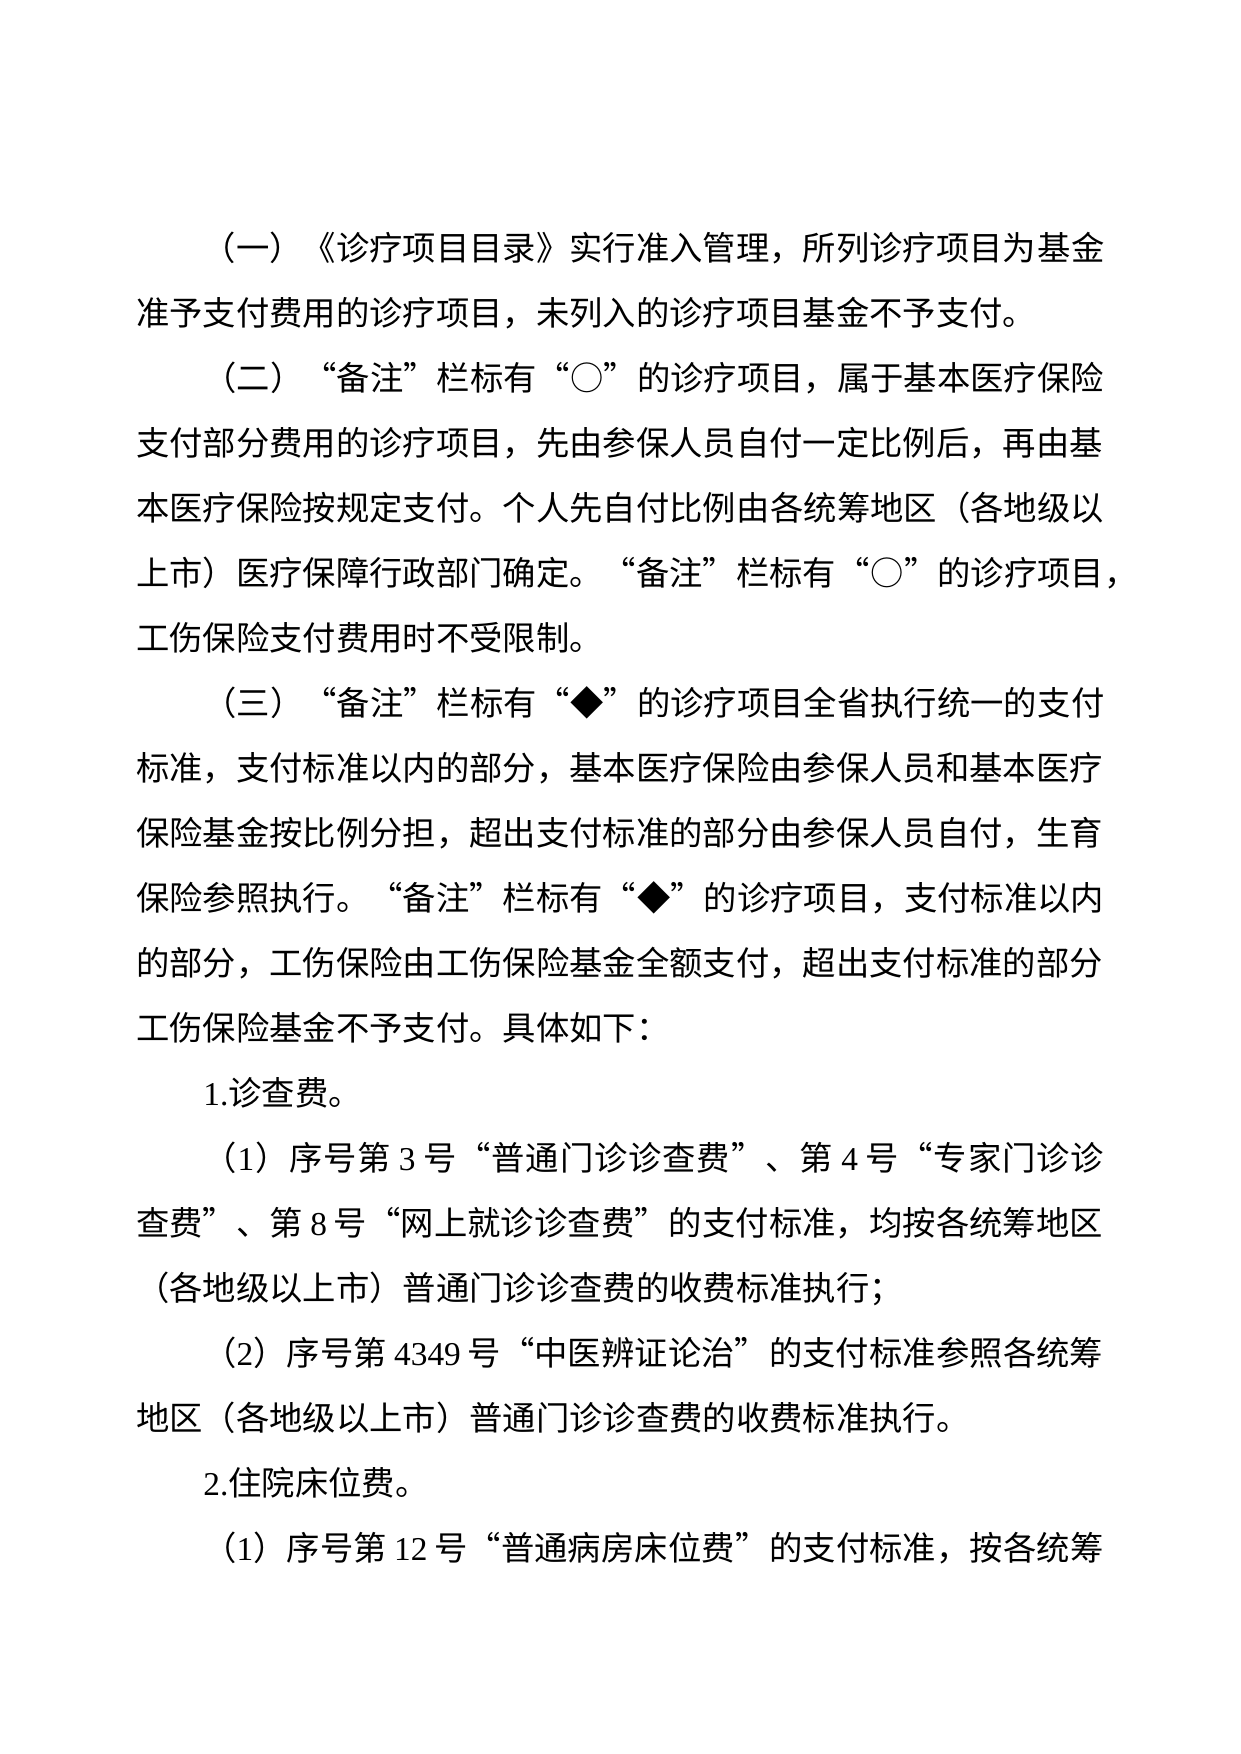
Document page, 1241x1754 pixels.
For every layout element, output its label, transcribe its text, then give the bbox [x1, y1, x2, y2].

text 2.住院床位费。 [136, 1449, 1104, 1514]
text （三）“备注”栏标有“◆”的诊疗项目全省执行统一的支付标准，支付标准以内的部分，基本医疗保险由参保人员和基本医疗保险基金按比例分担，超出支付标准的部分由参保人员自付，生育保险参照执行。“备注”栏标有“◆”的诊疗项目，支付标准以内的部分，工伤保险由工伤保险基金全额支付，超出支付标准的部分工伤保险基金不予支付。具体如下： [136, 669, 1104, 1059]
text （一）《诊疗项目目录》实行准入管理，所列诊疗项目为基金准予支付费用的诊疗项目，未列入的诊疗项目基金不予支付。 [136, 214, 1104, 344]
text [136, 1514, 1104, 1579]
text 1.诊查费。 [136, 1059, 1104, 1124]
text （2）序号第4349号“中医辨证论治”的支付标准参照各统筹地区（各地级以上市）普通门诊诊查费的收费标准执行。 [136, 1319, 1104, 1449]
text （1）序号第3号“普通门诊诊查费”、第4号“专家门诊诊查费”、第8号“网上就诊诊查费”的支付标准，均按各统筹地区（各地级以上市）普通门诊诊查费的收费标准执行； [136, 1124, 1104, 1319]
text （二）“备注”栏标有“○”的诊疗项目，属于基本医疗保险支付部分费用的诊疗项目，先由参保人员自付一定比例后，再由基本医疗保险按规定支付。个人先自付比例由各统筹地区（各地级以上市）医疗保障行政部门确定。“备注”栏标有“○”的诊疗项目，工伤保险支付费用时不受限制。 [136, 344, 1104, 669]
